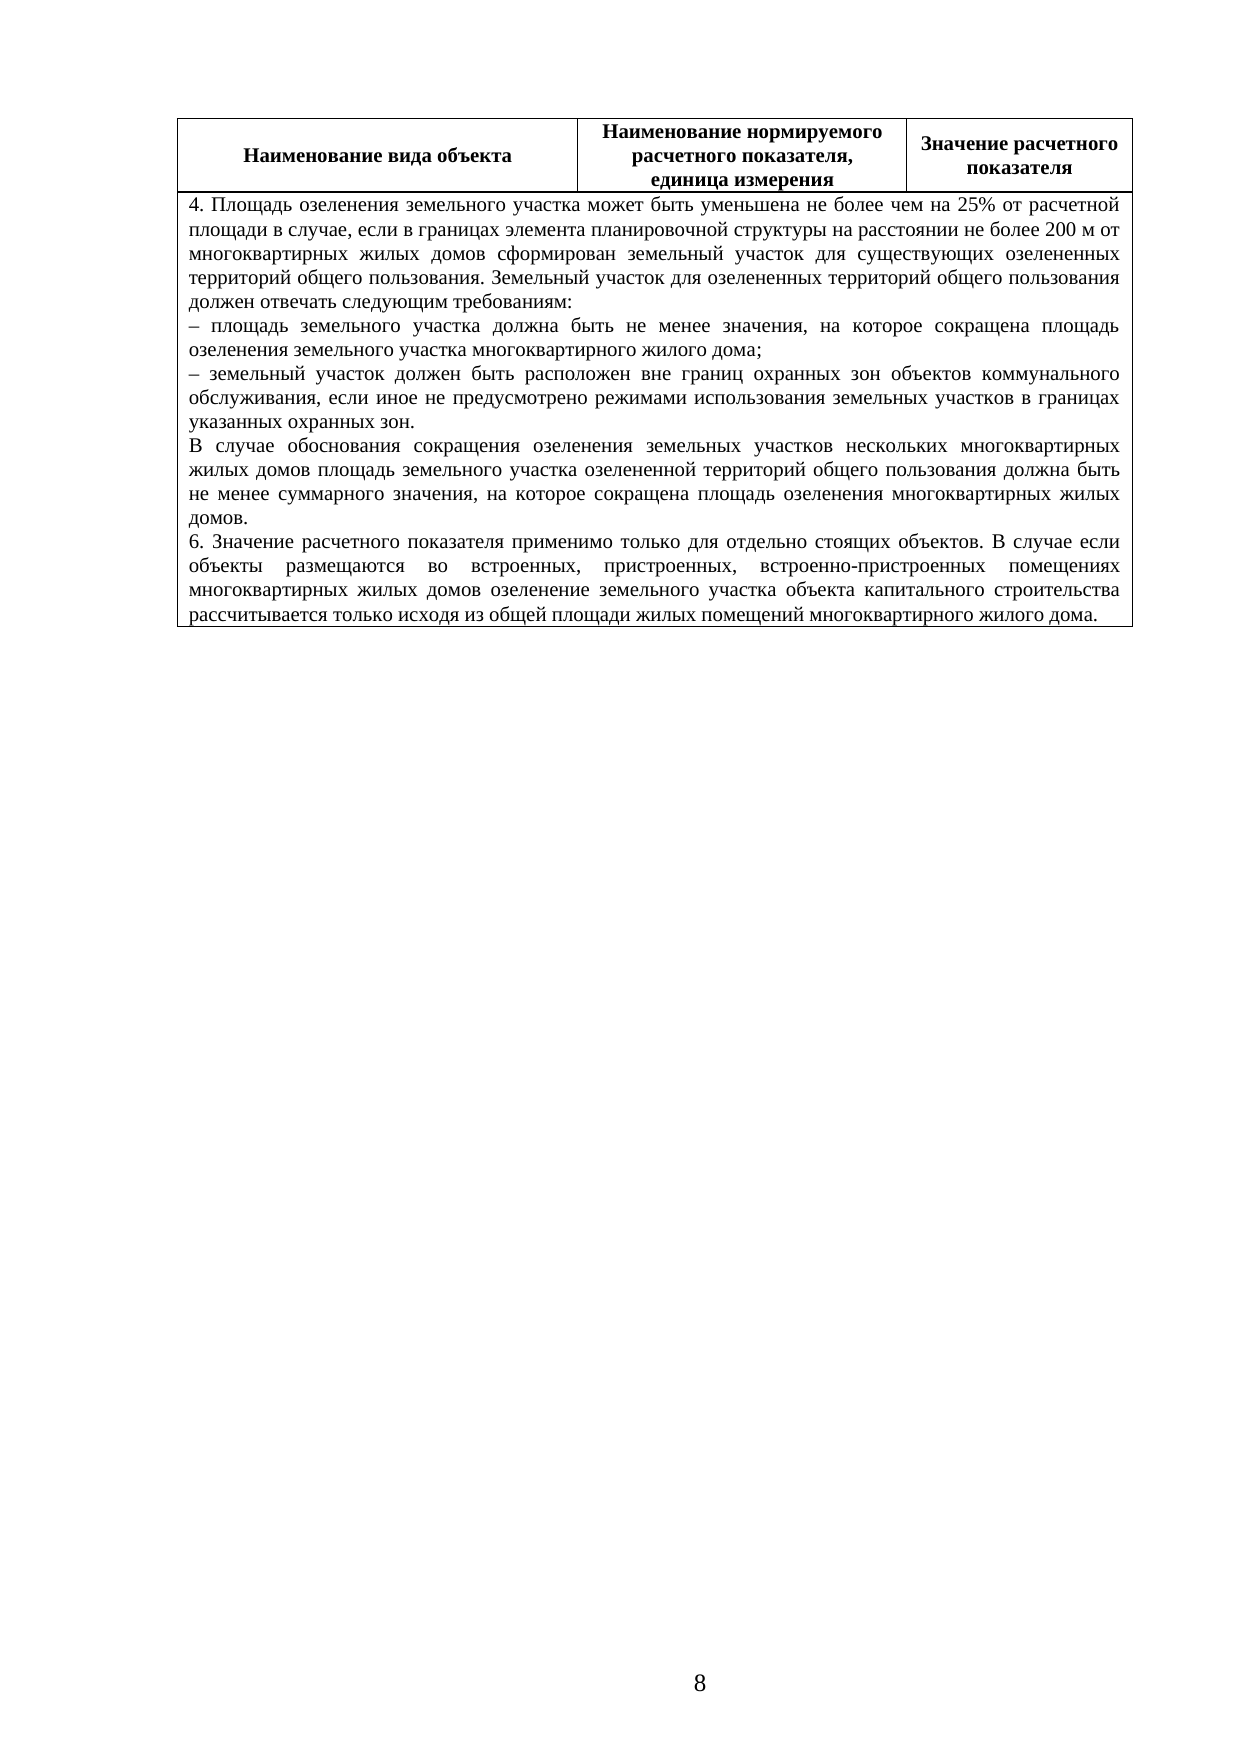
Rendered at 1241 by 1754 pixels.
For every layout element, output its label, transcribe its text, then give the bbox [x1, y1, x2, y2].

table_header Наименование вида объекта [178, 119, 577, 191]
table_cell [178, 193, 1132, 626]
table_header Наименование нормируемого расчетного показателя, единица измерения [578, 119, 906, 191]
table_header Значение расчетного показателя [907, 119, 1132, 191]
